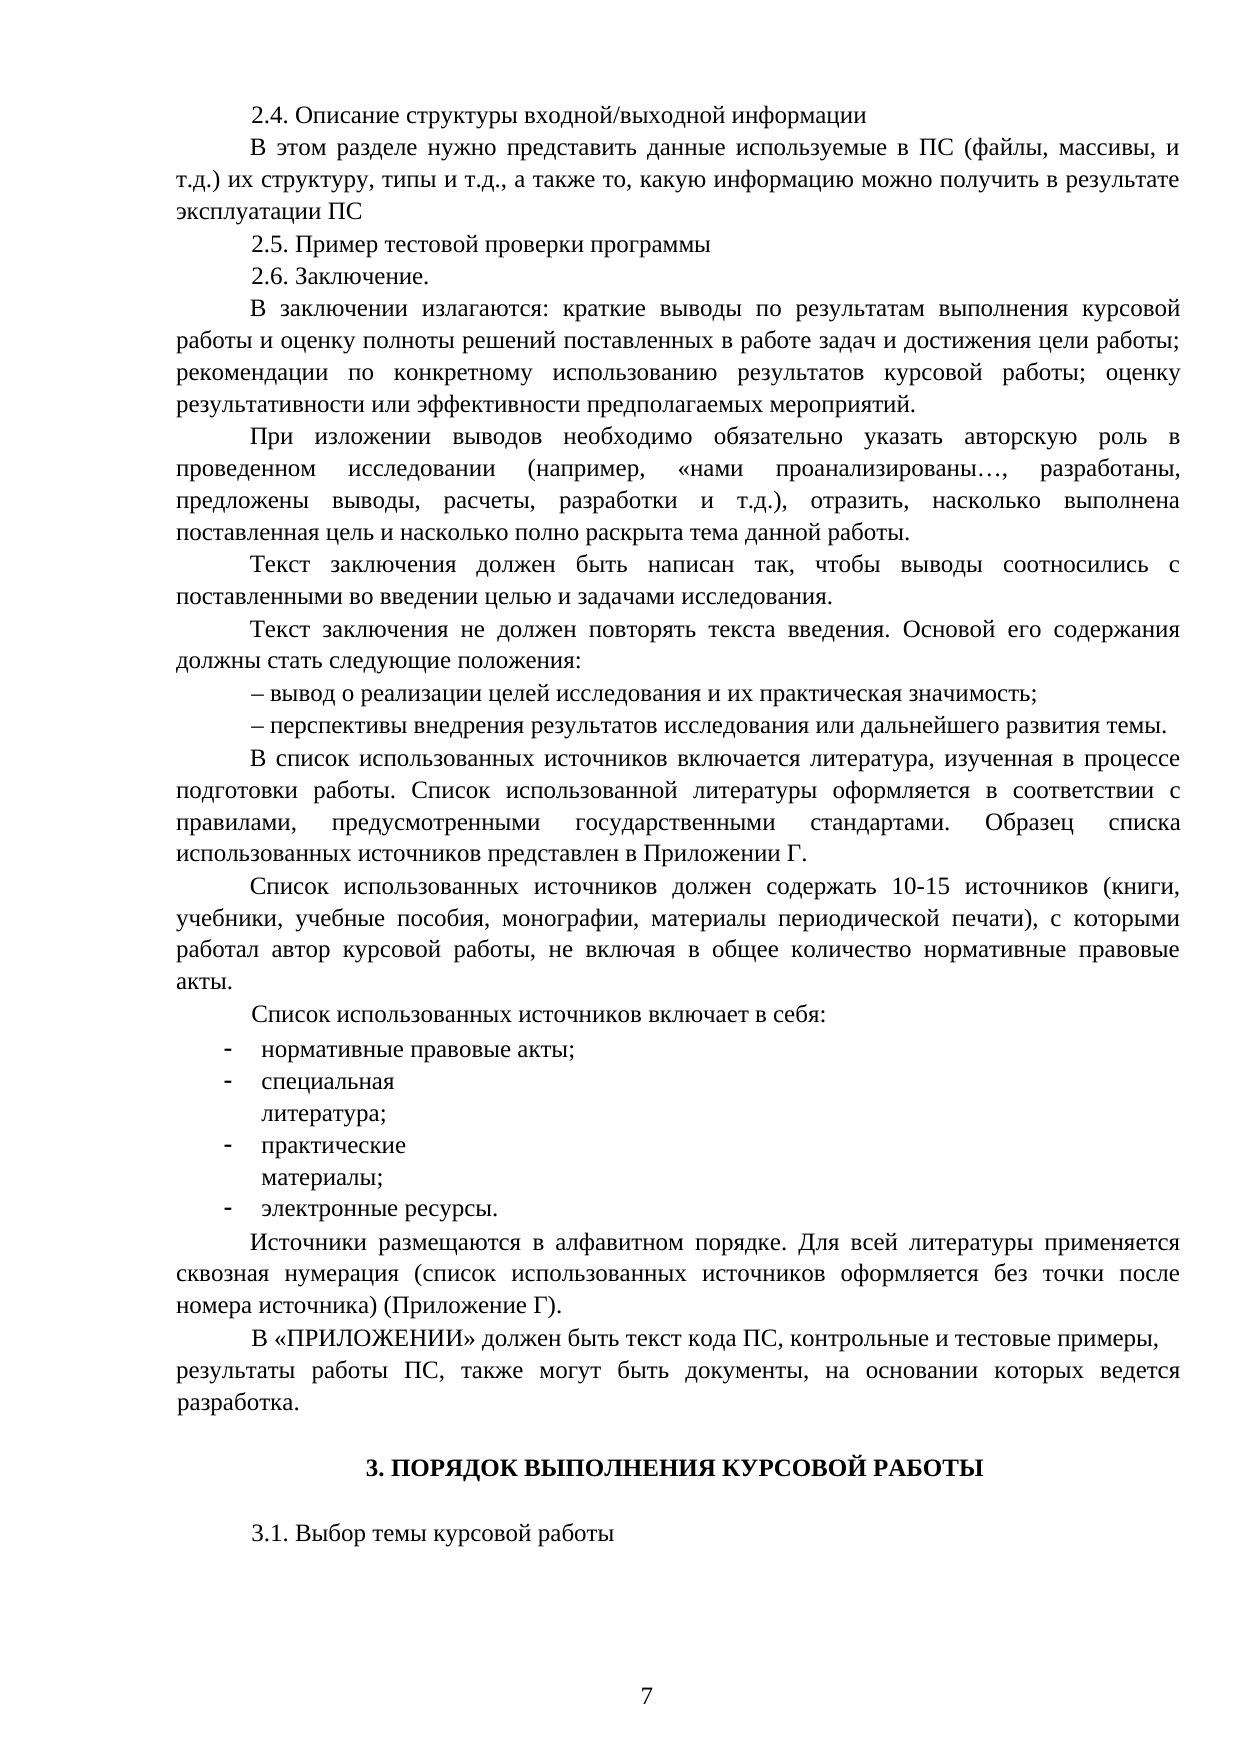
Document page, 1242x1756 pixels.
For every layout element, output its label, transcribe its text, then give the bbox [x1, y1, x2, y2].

text В «ПРИЛОЖЕНИИ» должен быть текст кода ПС, контрольные и тестовые примеры, [251, 1323, 1181, 1351]
text Список использованных источников должен содержать 10-15 источников (книги, учебники, учебные пособия, монографии, материалы периодической печати), с которыми работал автор курсовой работы, не включая в общее количество нормативные правовые акты. [176, 871, 1181, 995]
list практические материалы; [224, 1130, 503, 1190]
text Текст заключения должен быть написан так, чтобы выводы соотносились с поставленными во введении целью и задачами исследования. [176, 549, 1181, 610]
list Пример тестовой проверки программы [251, 229, 1181, 257]
text Текст заключения не должен повторять текста введения. Основой его содержания должны стать следующие положения: [176, 614, 1181, 674]
text 3.1. Выбор темы курсовой работы [251, 1518, 1181, 1546]
text результаты работы ПС, также могут быть документы, на основании которых ведется разработка. [176, 1355, 1181, 1416]
text В этом разделе нужно представить данные используемые в ПС (файлы, массивы, и т.д.) их структуру, типы и т.д., а также то, какую информацию можно получить в результате эксплуатации ПС [176, 132, 1181, 225]
text В список использованных источников включается литература, изученная в процессе подготовки работы. Список использованной литературы оформляется в соответствии с правилами, предусмотренными государственными стандартами. Образец списка использованных источников представлен в Приложении Г. [176, 743, 1181, 867]
list электронные ресурсы. [224, 1193, 503, 1222]
list Заключение. [251, 261, 1181, 290]
text Источники размещаются в алфавитном порядке. Для всей литературы применяется сквозная нумерация (список использованных источников оформляется без точки после номера источника) (Приложение Г). [176, 1227, 1181, 1319]
list Описание структуры входной/выходной информации [251, 100, 1181, 129]
text При изложении выводов необходимо обязательно указать авторскую роль в проведенном исследовании (например, «нами проанализированы…, разработаны, предложены выводы, расчеты, разработки и т.д.), отразить, насколько выполнена поставленная цель и насколько полно раскрыта тема данной работы. [176, 421, 1181, 546]
subtitle ПОРЯДОК ВЫПОЛНЕНИЯ КУРСОВОЙ РАБОТЫ [177, 1453, 1172, 1482]
text В заключении излагаются: краткие выводы по результатам выполнения курсовой работы и оценку полноты решений поставленных в работе задач и достижения цели работы; рекомендации по конкретному использованию результатов курсовой работы; оценку результативности или эффективности предполагаемых мероприятий. [176, 293, 1181, 418]
list перспективы внедрения результатов исследования или дальнейшего развития темы. [251, 710, 1181, 739]
list нормативные правовые акты; [224, 1034, 1181, 1063]
list вывод о реализации целей исследования и их практическая значимость; [251, 678, 1181, 707]
text Список использованных источников включает в себя: [251, 999, 1181, 1028]
list специальная литература; [224, 1066, 503, 1127]
